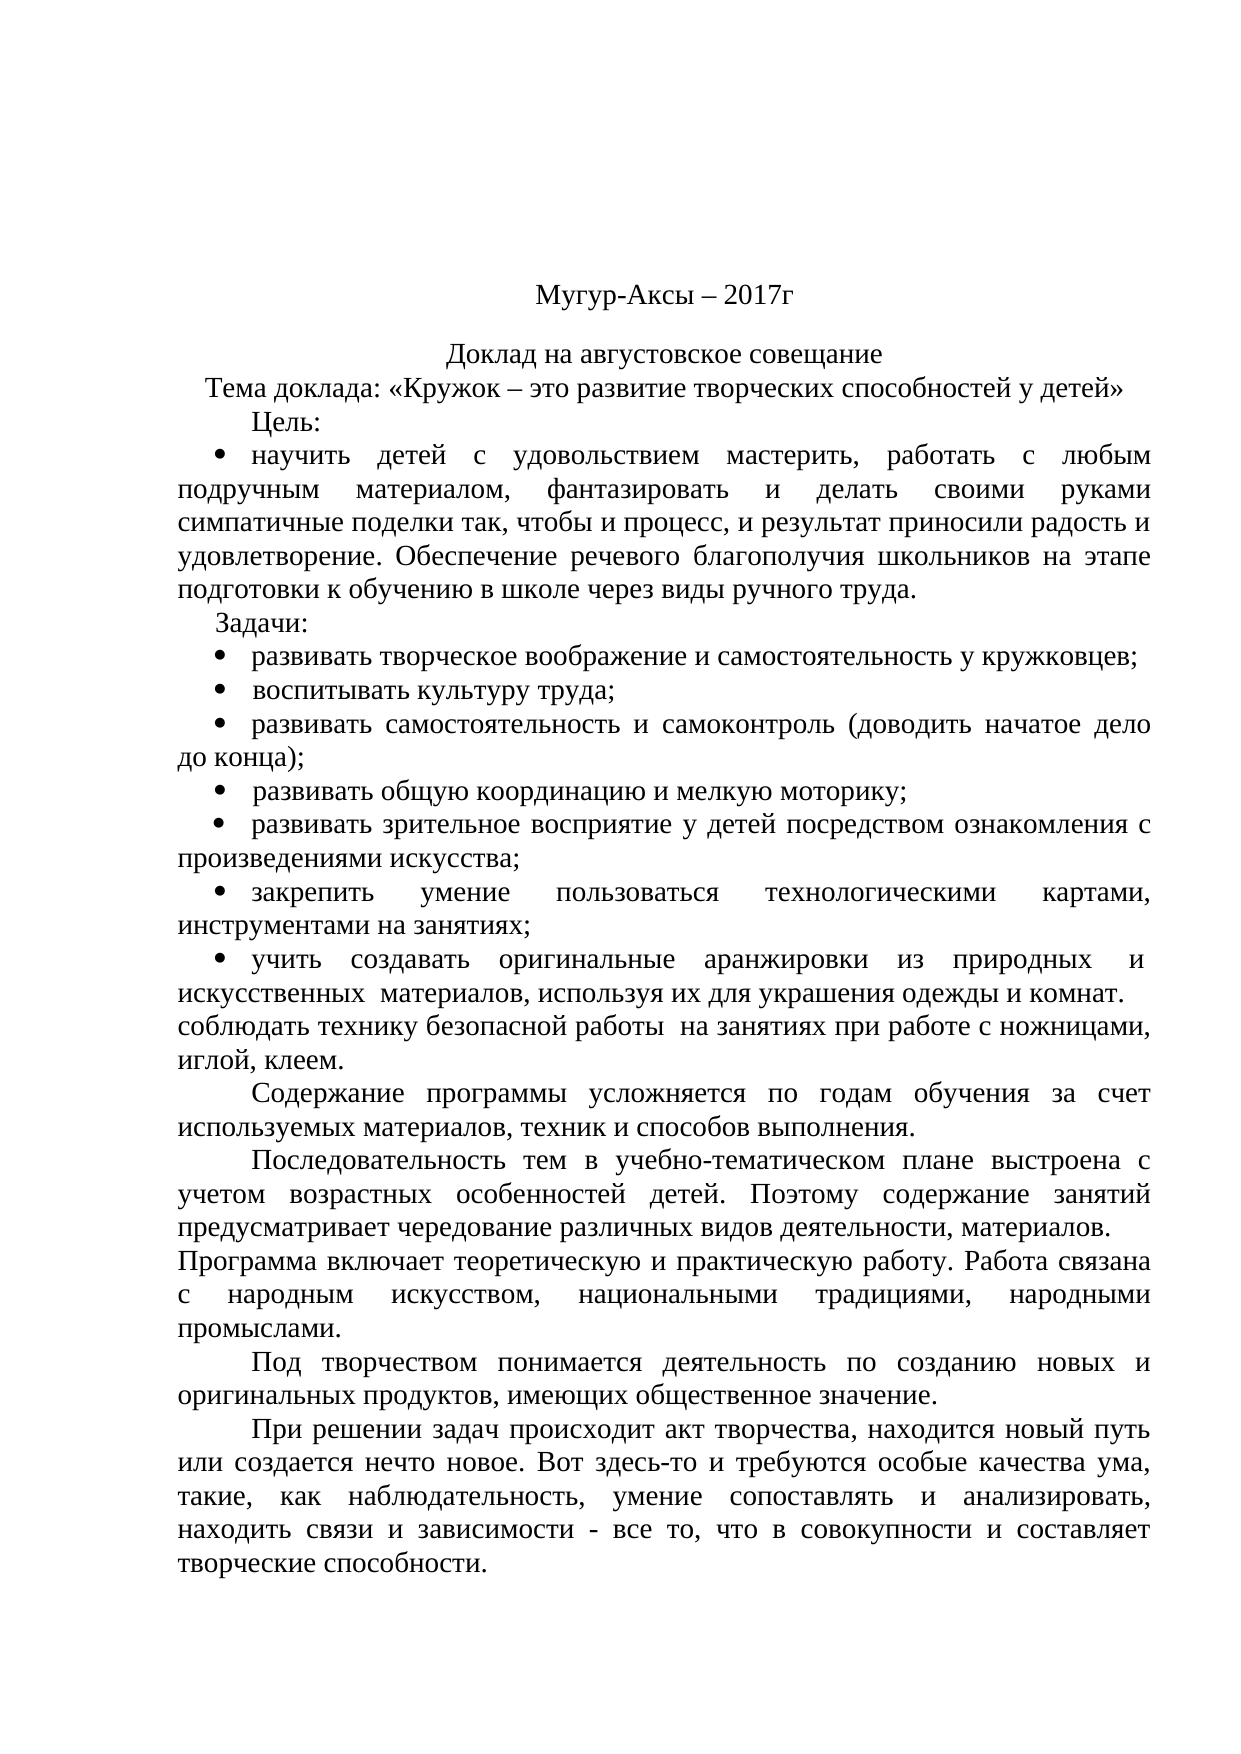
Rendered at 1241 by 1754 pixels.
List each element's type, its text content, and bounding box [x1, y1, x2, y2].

list учить создавать оригинальные аранжировки из природных и искусственных материалов, используя их для украшения одежды и комнат. [177, 941, 1152, 1008]
list развивать творческое воображение и самостоятельность у кружковцев; [177, 638, 1152, 672]
text Доклад на августовское совещание [177, 337, 1152, 370]
text Последовательность тем в учебно-тематическом плане выстроена с учетом возрастных особенностей детей. Поэтому содержание занятий предусматривает чередование различных видов деятельности, материалов. [177, 1142, 1152, 1243]
text Тема доклада: «Кружок – это развитие творческих способностей у детей» [177, 370, 1152, 404]
text Мугур-Аксы – 2017г [177, 277, 1152, 311]
list развивать зрительное восприятие у детей посредством ознакомления с произведениями искусства; [177, 807, 1152, 874]
text Программа включает теоретическую и практическую работу. Работа связана с народным искусством, национальными традициями, народными промыслами. [177, 1243, 1152, 1344]
text Под творчеством понимается деятельность по созданию новых и оригинальных продуктов, имеющих общественное значение. [177, 1344, 1152, 1411]
list научить детей с удовольствием мастерить, работать с любым подручным материалом, фантазировать и делать своими руками симпатичные поделки так, чтобы и процесс, и результат приносили радость и удовлетворение. Обеспечение речевого благополучия школьников на этапе подготовки к обучению в школе через виды ручного труда. [177, 437, 1152, 605]
text Задачи: [177, 605, 1152, 638]
list развивать общую координацию и мелкую моторику; [215, 773, 1152, 807]
text Цель: [177, 404, 1152, 437]
list развивать самостоятельность и самоконтроль (доводить начатое дело до конца); [177, 706, 1152, 773]
text При решении задач происходит акт творчества, находится новый путь или создается нечто новое. Вот здесь-то и требуются особые качества ума, такие, как наблюдательность, умение сопоставлять и анализировать, находить связи и зависимости - все то, что в совокупности и составляет творческие способности. [177, 1411, 1152, 1578]
text соблюдать технику безопасной работы на занятиях при работе с ножницами, иглой, клеем. [177, 1008, 1152, 1075]
list закрепить умение пользоваться технологическими картами, инструментами на занятиях; [177, 874, 1152, 941]
text Содержание программы усложняется по годам обучения за счет используемых материалов, техник и способов выполнения. [177, 1075, 1152, 1142]
list воспитывать культуру труда; [215, 672, 1152, 706]
